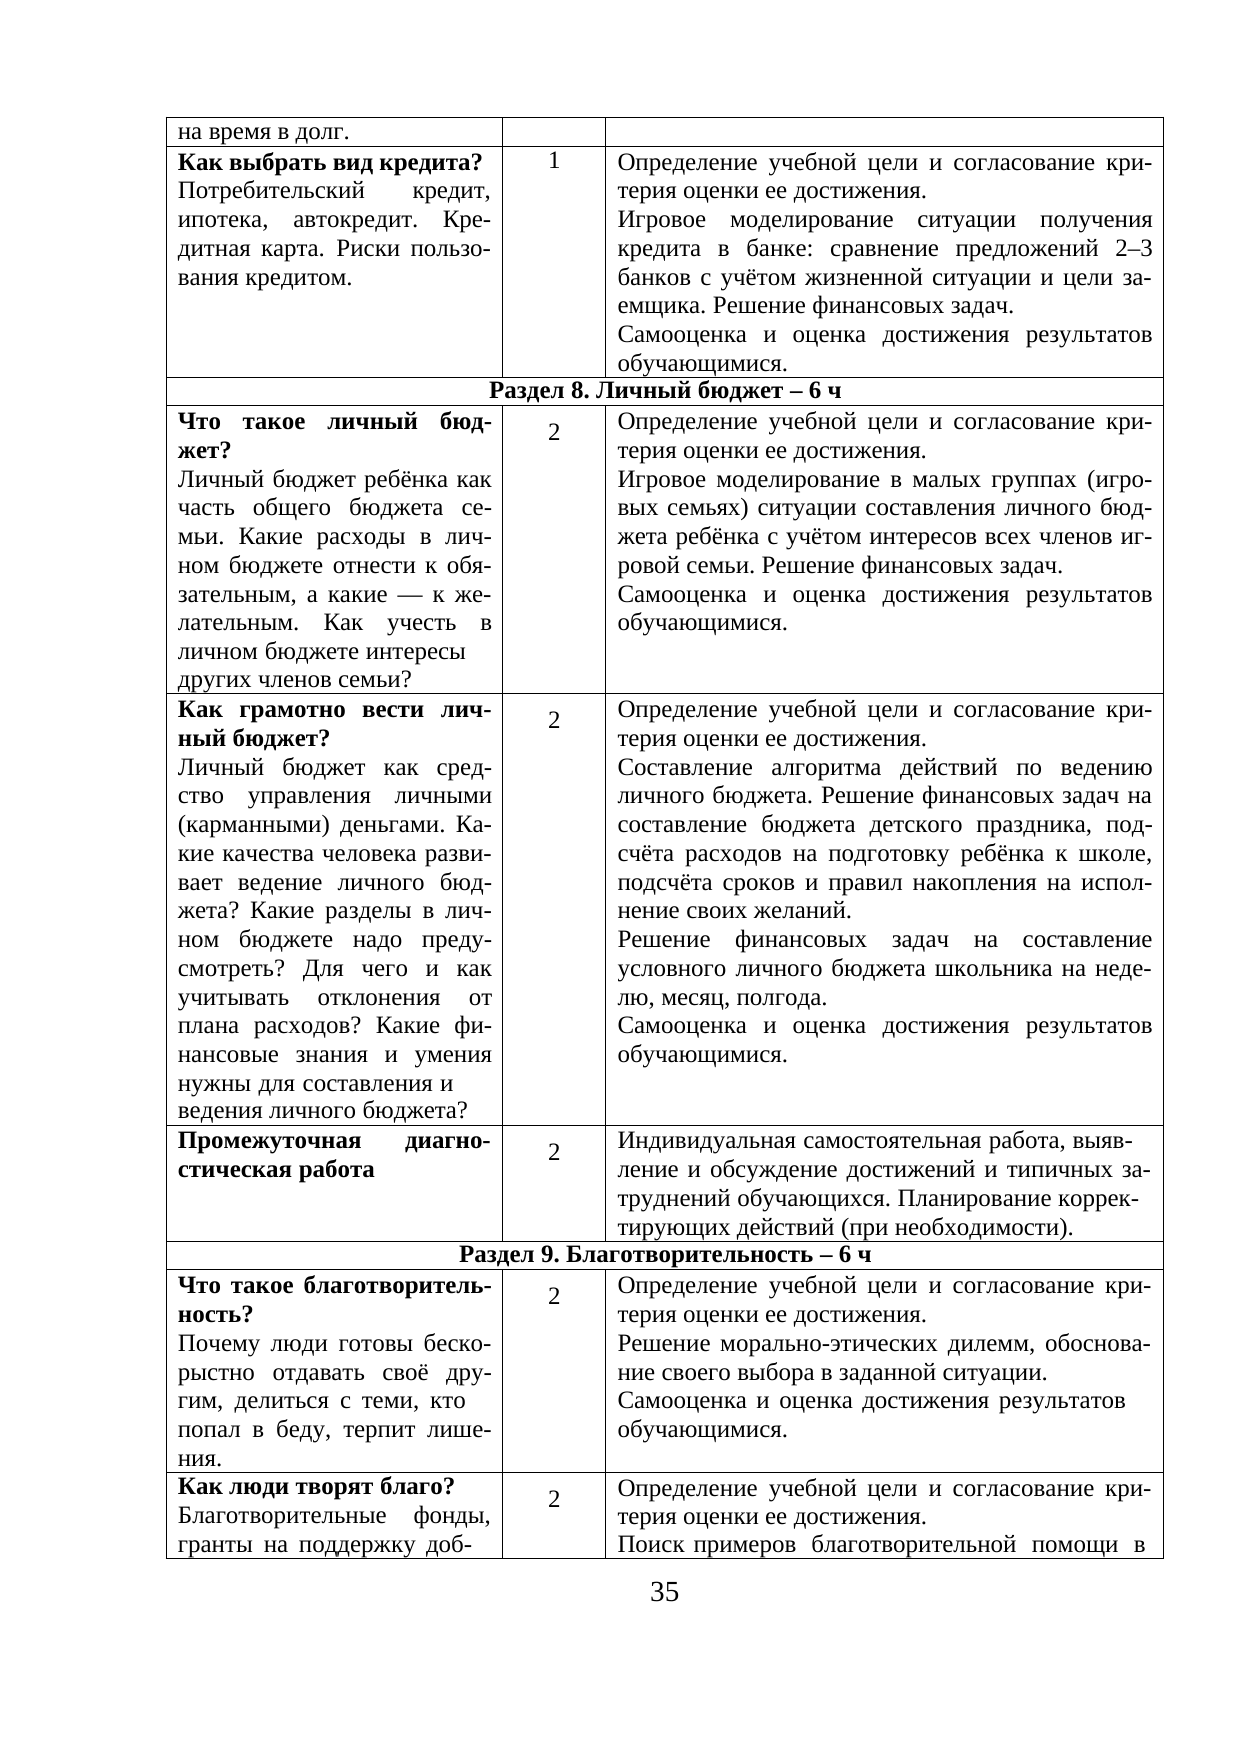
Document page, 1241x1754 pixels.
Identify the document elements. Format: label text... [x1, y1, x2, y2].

table_cell Индивидуальная самостоятельная работа, выяв- ление и обсуждение достижений и типичных за- труднений обучающихся. Планирование коррек- тирующих действий (при необходимости). [606, 1126, 1163, 1241]
table_cell Раздел 9. Благотворительность – 6 ч [167, 1242, 1163, 1269]
table_cell Определение учебной цели и согласование кри- терия оценки ее достижения. Игровое моделирование в малых группах (игро- вых семьях) ситуации составления личного бюд- жета ребёнка с учётом интересов всех членов иг- ровой семьи. Решение финансовых задач. Самооценка и оценка достижения результатов обучающимися. [606, 406, 1163, 693]
table_cell Как выбрать вид кредита? Потребительский кредит, ипотека, автокредит. Кре- дитная карта. Риски пользо- вания кредитом. [167, 147, 502, 377]
table_header на время в долг. [167, 118, 502, 146]
table_cell Раздел 8. Личный бюджет – 6 ч [167, 378, 1163, 405]
table_cell Определение учебной цели и согласование кри- терия оценки ее достижения. Решение морально-этических дилемм, обоснова- ние своего выбора в заданной ситуации. Самооценка и оценка достижения результатов обучающимися. [606, 1270, 1163, 1472]
table_header [503, 118, 605, 146]
table_cell 2 [503, 1473, 605, 1558]
table_cell Как люди творят благо? Благотворительные фонды, гранты на поддержку доб- [167, 1473, 502, 1558]
table_cell Промежуточная диагно- стическая работа [167, 1126, 502, 1241]
table_cell Определение учебной цели и согласование кри- терия оценки ее достижения. Поиск примеров благотворительной помощи в [606, 1473, 1163, 1558]
table_cell 2 [503, 1270, 605, 1472]
table_cell 2 [503, 694, 605, 1124]
table_cell Что такое личный бюд- жет? Личный бюджет ребёнка как часть общего бюджета се- мьи. Какие расходы в лич- ном бюджете отнести к обя- зательным, а какие — к же- лательным. Как учесть в личном бюджете интересы других членов семьи? [167, 406, 502, 693]
table_cell 2 [503, 406, 605, 693]
table_cell Определение учебной цели и согласование кри- терия оценки ее достижения. Игровое моделирование ситуации получения кредита в банке: сравнение предложений 2–3 банков с учётом жизненной ситуации и цели за- емщика. Решение финансовых задач. Самооценка и оценка достижения результатов обучающимися. [606, 147, 1163, 377]
table_header [606, 118, 1163, 146]
table_cell 2 [503, 1126, 605, 1241]
table_cell Как грамотно вести лич- ный бюджет? Личный бюджет как сред- ство управления личными (карманными) деньгами. Ка- кие качества человека разви- вает ведение личного бюд- жета? Какие разделы в лич- ном бюджете надо преду- смотреть? Для чего и как учитывать отклонения от плана расходов? Какие фи- нансовые знания и умения нужны для составления и ведения личного бюджета? [167, 694, 502, 1124]
table_cell 1 [503, 147, 605, 377]
table_cell Определение учебной цели и согласование кри- терия оценки ее достижения. Составление алгоритма действий по ведению личного бюджета. Решение финансовых задач на составление бюджета детского праздника, под- счёта расходов на подготовку ребёнка к школе, подсчёта сроков и правил накопления на испол- нение своих желаний. Решение финансовых задач на составление условного личного бюджета школьника на неде- лю, месяц, полгода. Самооценка и оценка достижения результатов обучающимися. [606, 694, 1163, 1124]
table_cell Что такое благотворитель- ность? Почему люди готовы беско- рыстно отдавать своё дру- гим, делиться с теми, кто попал в беду, терпит лише- ния. [167, 1270, 502, 1472]
